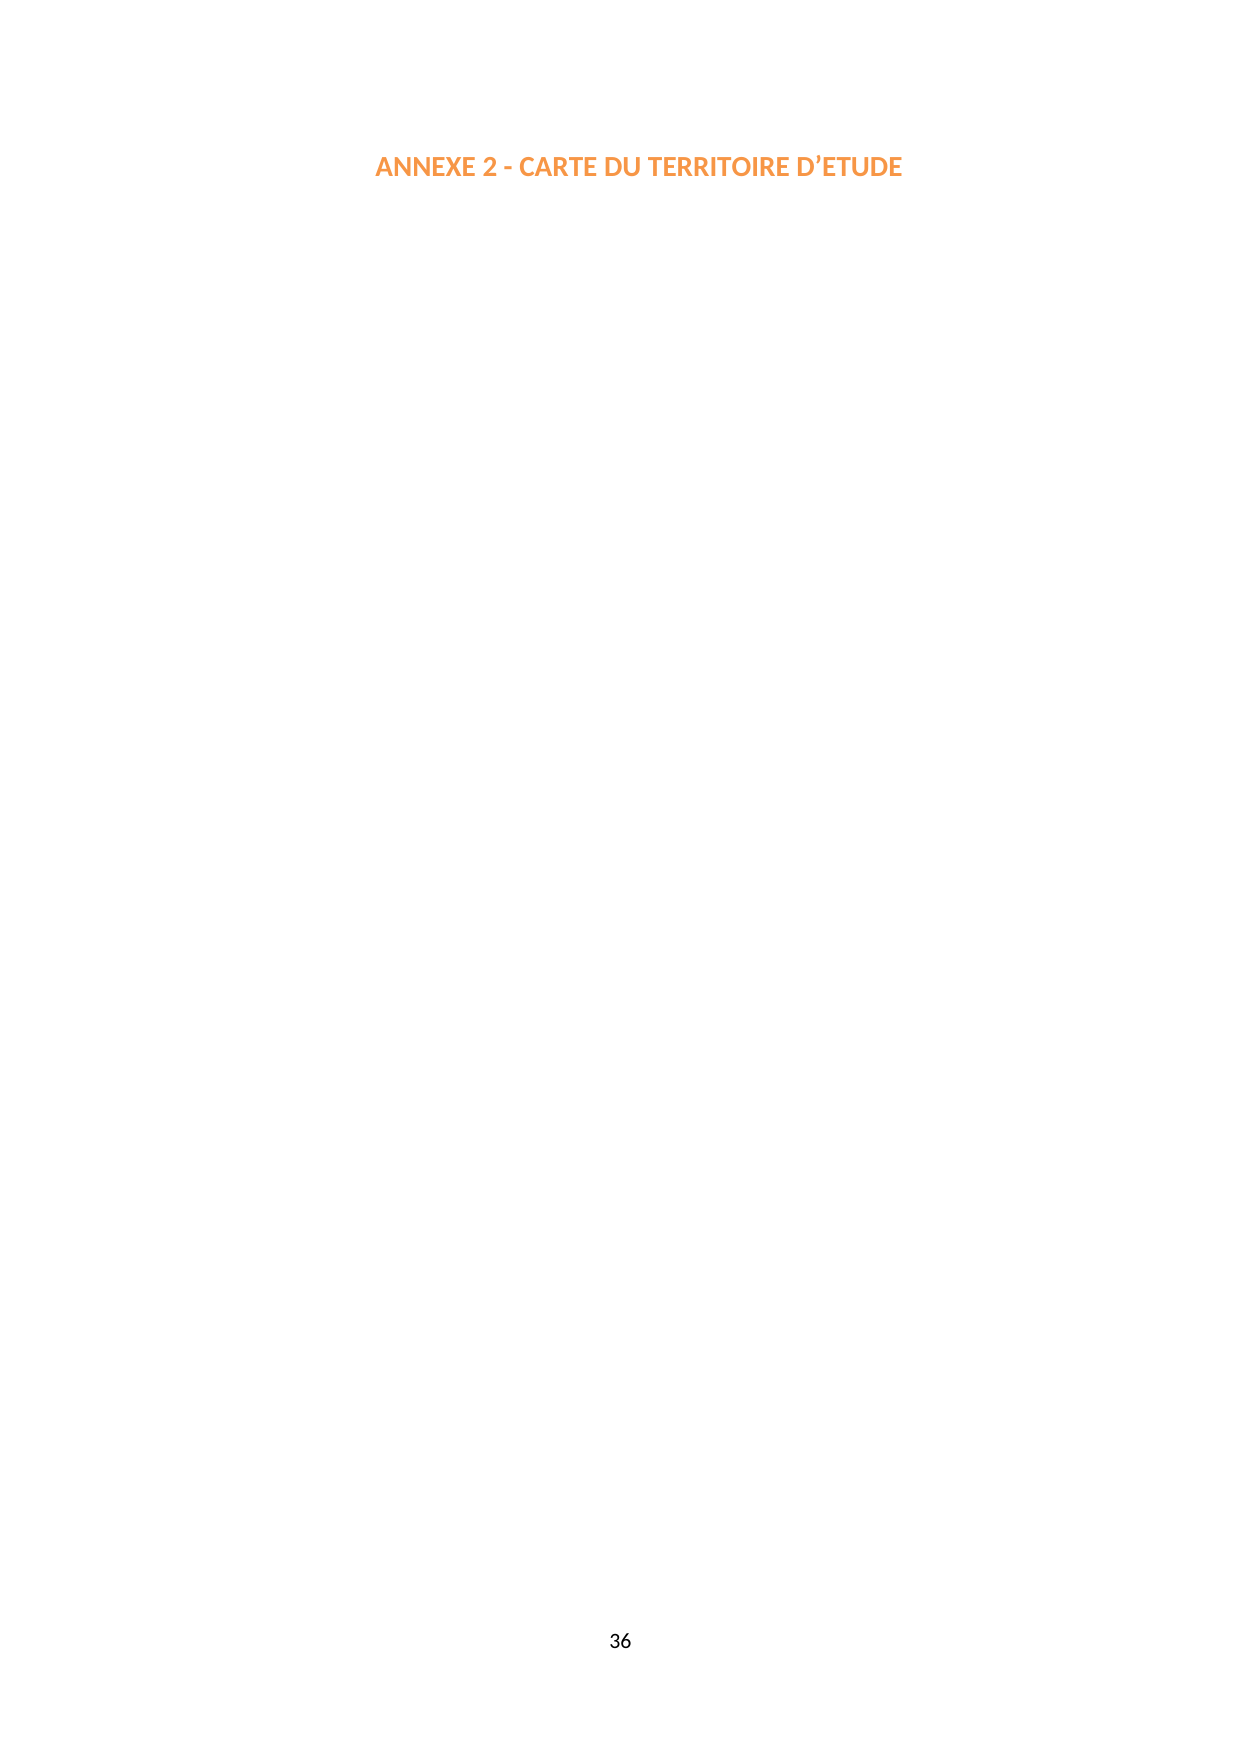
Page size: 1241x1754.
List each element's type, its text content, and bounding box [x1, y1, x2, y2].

text ANNEXE 2 - CARTE DU TERRITOIRE D’ETUDE [185, 148, 1092, 183]
